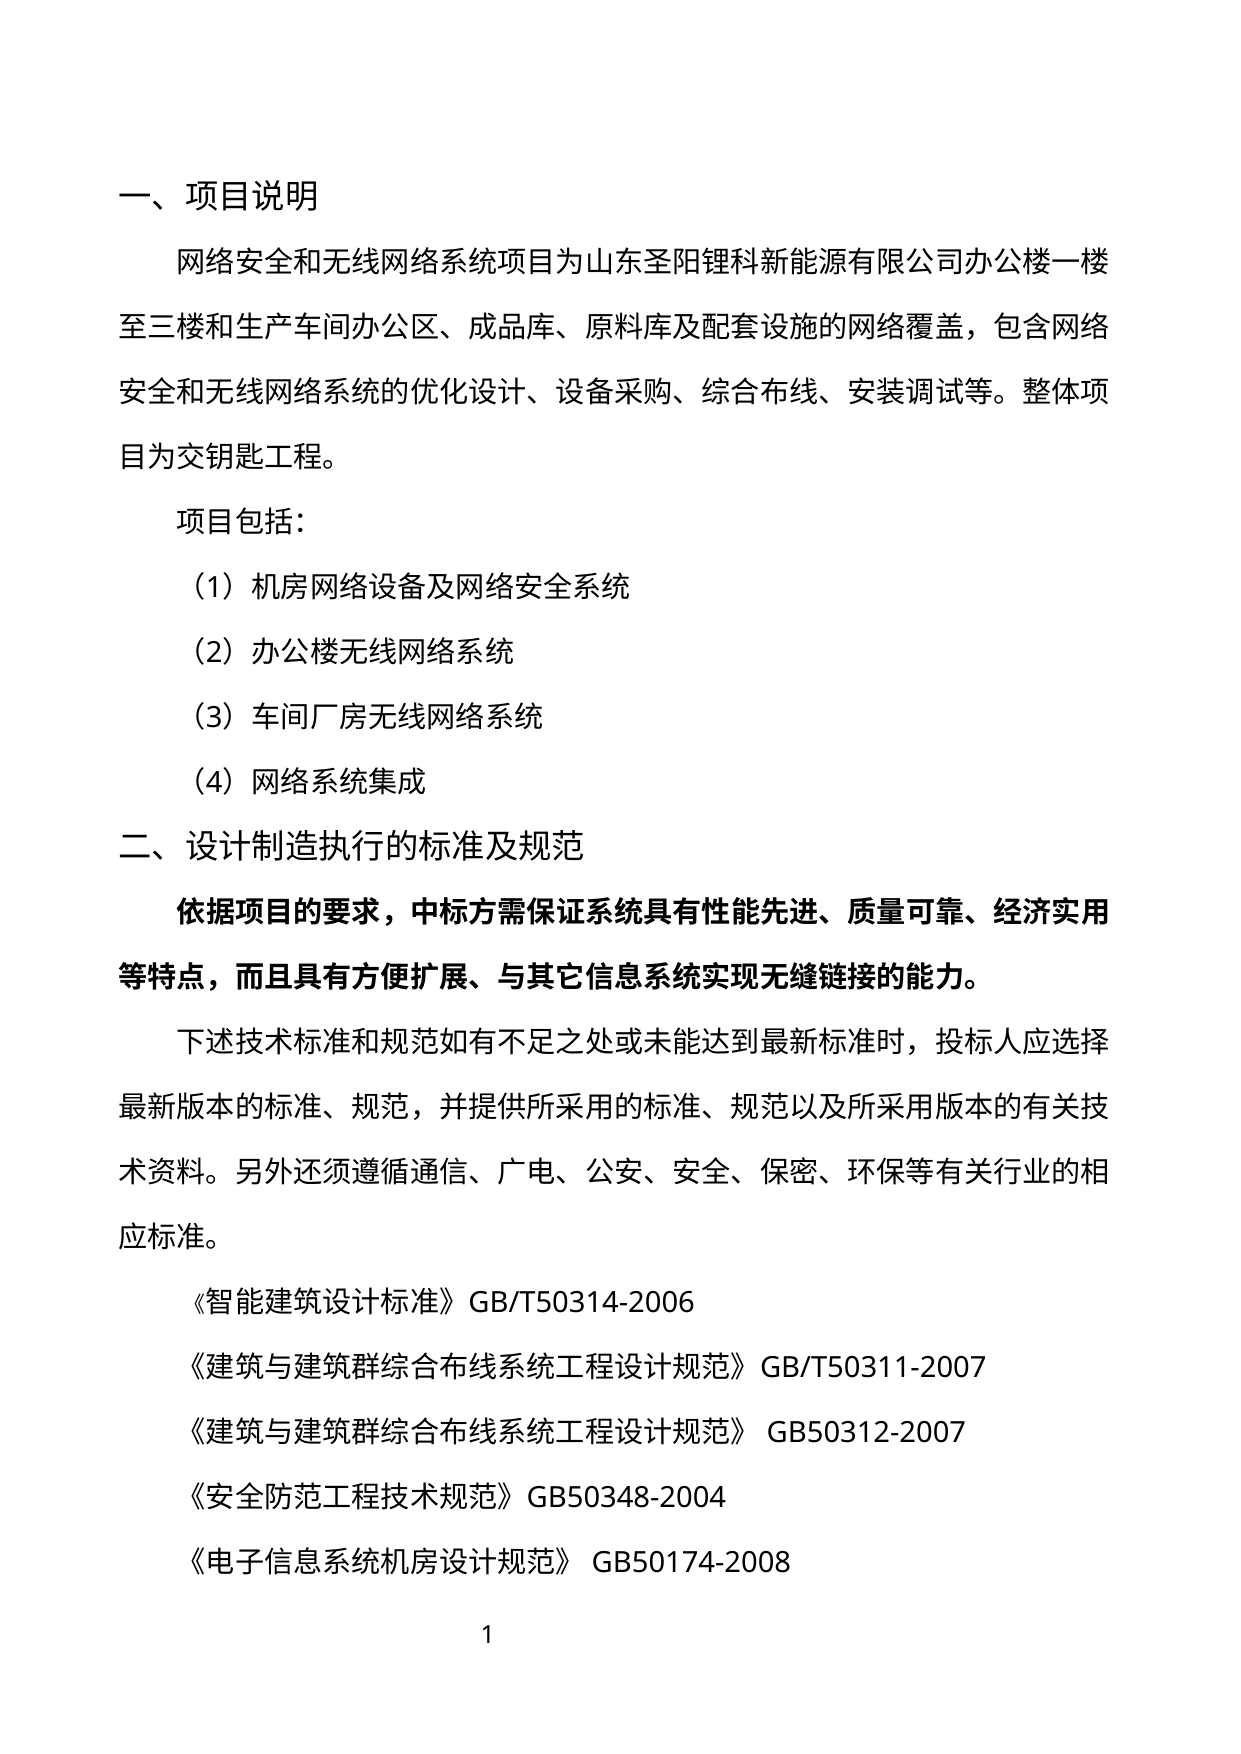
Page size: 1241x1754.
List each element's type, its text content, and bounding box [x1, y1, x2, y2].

text （2）办公楼无线网络系统 [118, 617, 1122, 682]
text 《建筑与建筑群综合布线系统工程设计规范》GB/T50311-2007 [118, 1332, 1122, 1397]
subtitle 二、设计制造执行的标准及规范 [118, 812, 1122, 877]
text 网络安全和无线网络系统项目为山东圣阳锂科新能源有限公司办公楼一楼至三楼和生产车间办公区、成品库、原料库及配套设施的网络覆盖，包含网络安全和无线网络系统的优化设计、设备采购、综合布线、安装调试等。整体项目为交钥匙工程。 [118, 227, 1122, 487]
text （3）车间厂房无线网络系统 [118, 682, 1122, 747]
text 《智能建筑设计标准》GB/T50314-2006 [118, 1267, 1122, 1332]
subtitle 一、项目说明 [118, 162, 1122, 227]
text 依据项目的要求，中标方需保证系统具有性能先进、质量可靠、经济实用等特点，而且具有方便扩展、与其它信息系统实现无缝链接的能力。 [118, 877, 1122, 1007]
text （1）机房网络设备及网络安全系统 [118, 552, 1122, 617]
text 项目包括： [118, 487, 1122, 552]
text 《电子信息系统机房设计规范》 GB50174-2008 [118, 1527, 1122, 1592]
text （4）网络系统集成 [118, 747, 1122, 812]
text 《安全防范工程技术规范》GB50348-2004 [118, 1462, 1122, 1527]
text 下述技术标准和规范如有不足之处或未能达到最新标准时，投标人应选择最新版本的标准、规范，并提供所采用的标准、规范以及所采用版本的有关技术资料。另外还须遵循通信、广电、公安、安全、保密、环保等有关行业的相应标准。 [118, 1007, 1122, 1267]
text 《建筑与建筑群综合布线系统工程设计规范》 GB50312-2007 [118, 1397, 1122, 1462]
